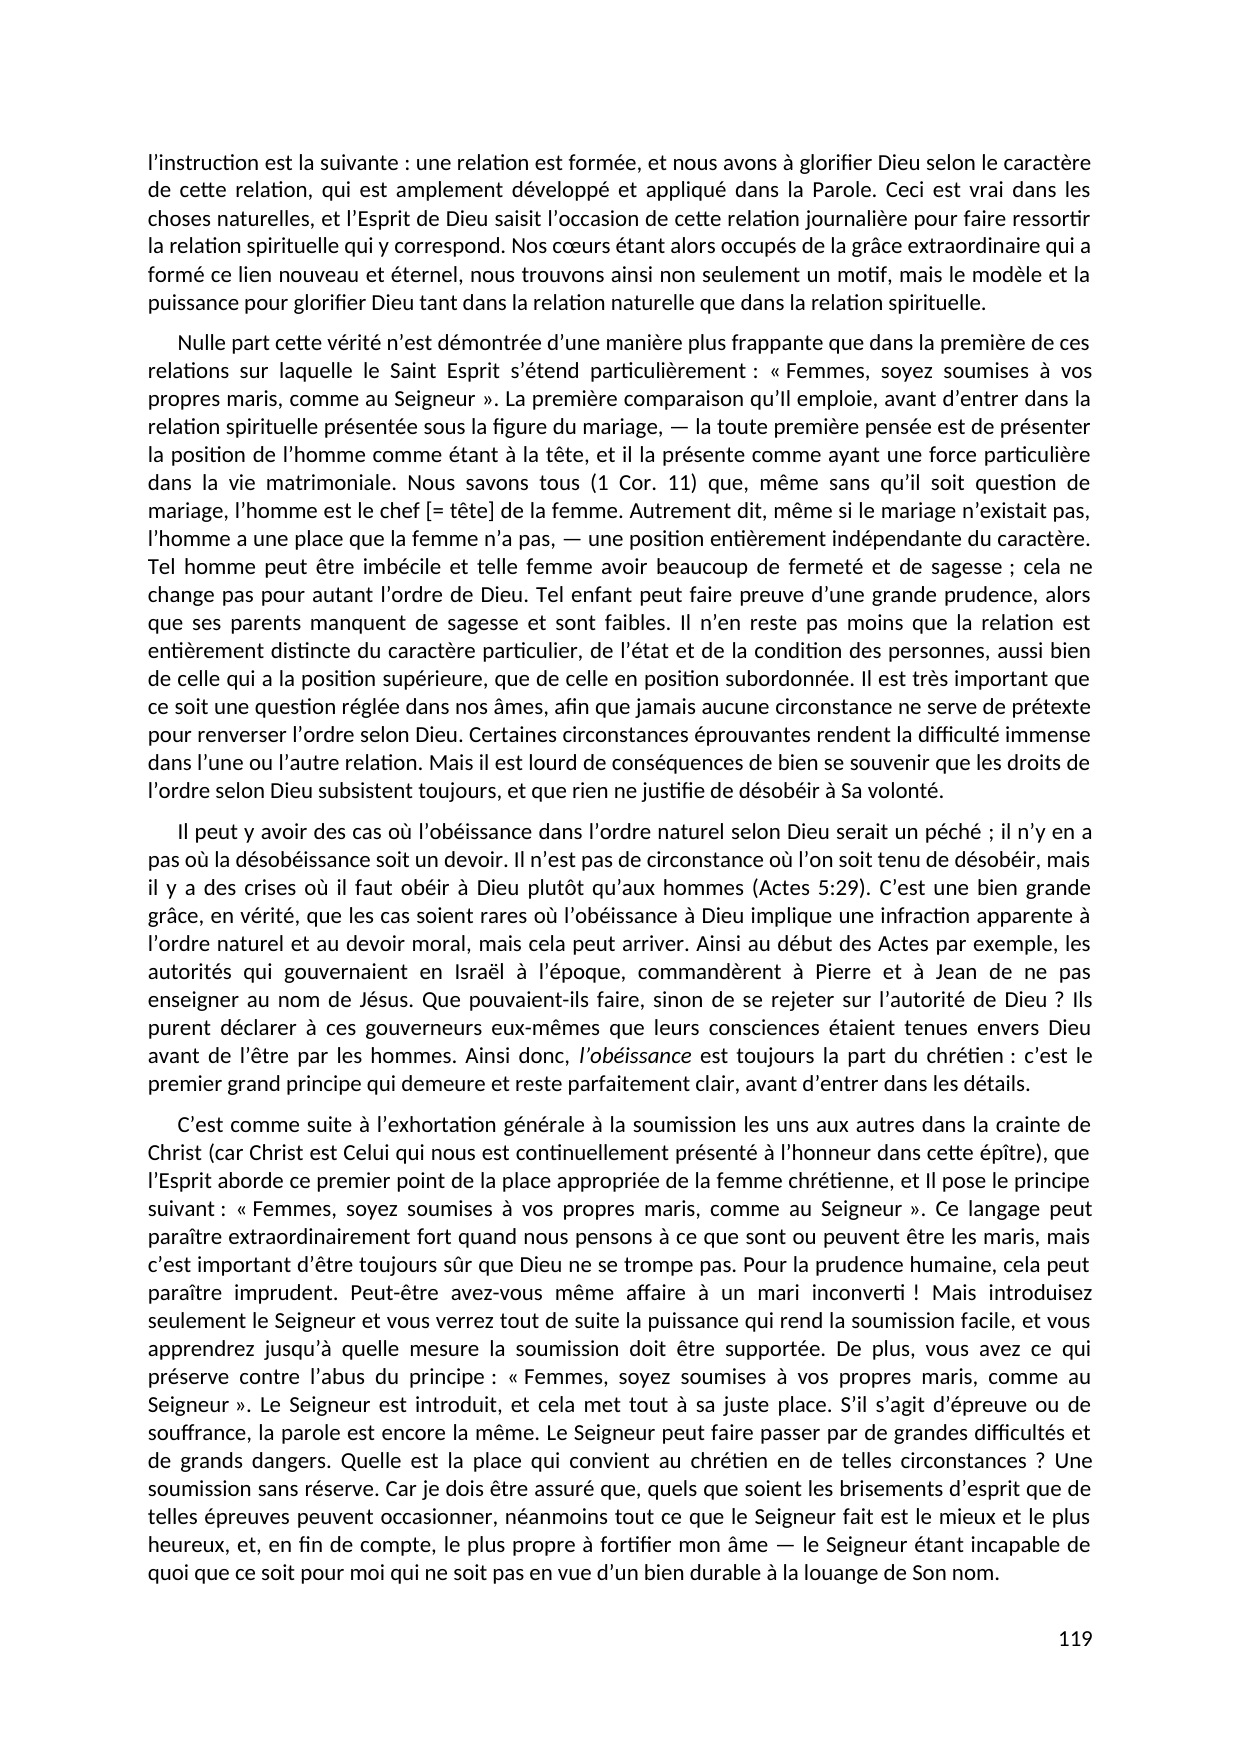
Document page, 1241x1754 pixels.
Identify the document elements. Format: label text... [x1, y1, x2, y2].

text Il peut y avoir des cas où l’obéissance dans l’ordre naturel selon Dieu serait un péché ; il n’y en a pas où la désobéissance soit un devoir. Il n’est pas de circonstance où l’on soit tenu de désobéir, mais il y a des crises où il faut obéir à Dieu plutôt qu’aux hommes (Actes 5:29). C’est une bien grande grâce, en vérité, que les cas soient rares où l’obéissance à Dieu implique une infraction apparente à l’ordre naturel et au devoir moral, mais cela peut arriver. Ainsi au début des Actes par exemple, les autorités qui gouvernaient en Israël à l’époque, commandèrent à Pierre et à Jean de ne pas enseigner au nom de Jésus. Que pouvaient-ils faire, sinon de se rejeter sur l’autorité de Dieu ? Ils purent déclarer à ces gouverneurs eux-mêmes que leurs consciences étaient tenues envers Dieu avant de l’être par les hommes. Ainsi donc, l’obéissance est toujours la part du chrétien : c’est le premier grand principe qui demeure et reste parfaitement clair, avant d’entrer dans les détails. [148, 817, 1093, 1097]
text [148, 148, 1093, 316]
text Nulle part cette vérité n’est démontrée d’une manière plus frappante que dans la première de ces relations sur laquelle le Saint Esprit s’étend particulièrement : « Femmes, soyez soumises à vos propres maris, comme au Seigneur ». La première comparaison qu’Il emploie, avant d’entrer dans la relation spirituelle présentée sous la figure du mariage, — la toute première pensée est de présenter la position de l’homme comme étant à la tête, et il la présente comme ayant une force particulière dans la vie matrimoniale. Nous savons tous (1 Cor. 11) que, même sans qu’il soit question de mariage, l’homme est le chef [= tête] de la femme. Autrement dit, même si le mariage n’existait pas, l’homme a une place que la femme n’a pas, — une position entièrement indépendante du caractère. Tel homme peut être imbécile et telle femme avoir beaucoup de fermeté et de sagesse ; cela ne change pas pour autant l’ordre de Dieu. Tel enfant peut faire preuve d’une grande prudence, alors que ses parents manquent de sagesse et sont faibles. Il n’en reste pas moins que la relation est entièrement distincte du caractère particulier, de l’état et de la condition des personnes, aussi bien de celle qui a la position supérieure, que de celle en position subordonnée. Il est très important que ce soit une question réglée dans nos âmes, afin que jamais aucune circonstance ne serve de prétexte pour renverser l’ordre selon Dieu. Certaines circonstances éprouvantes rendent la difficulté immense dans l’une ou l’autre relation. Mais il est lourd de conséquences de bien se souvenir que les droits de l’ordre selon Dieu subsistent toujours, et que rien ne justifie de désobéir à Sa volonté. [148, 328, 1093, 804]
text C’est comme suite à l’exhortation générale à la soumission les uns aux autres dans la crainte de Christ (car Christ est Celui qui nous est continuellement présenté à l’honneur dans cette épître), que l’Esprit aborde ce premier point de la place appropriée de la femme chrétienne, et Il pose le principe suivant : « Femmes, soyez soumises à vos propres maris, comme au Seigneur ». Ce langage peut paraître extraordinairement fort quand nous pensons à ce que sont ou peuvent être les maris, mais c’est important d’être toujours sûr que Dieu ne se trompe pas. Pour la prudence humaine, cela peut paraître imprudent. Peut-être avez-vous même affaire à un mari inconverti ! Mais introduisez seulement le Seigneur et vous verrez tout de suite la puissance qui rend la soumission facile, et vous apprendrez jusqu’à quelle mesure la soumission doit être supportée. De plus, vous avez ce qui préserve contre l’abus du principe : « Femmes, soyez soumises à vos propres maris, comme au Seigneur ». Le Seigneur est introduit, et cela met tout à sa juste place. S’il s’agit d’épreuve ou de souffrance, la parole est encore la même. Le Seigneur peut faire passer par de grandes difficultés et de grands dangers. Quelle est la place qui convient au chrétien en de telles circonstances ? Une soumission sans réserve. Car je dois être assuré que, quels que soient les brisements d’esprit que de telles épreuves peuvent occasionner, néanmoins tout ce que le Seigneur fait est le mieux et le plus heureux, et, en fin de compte, le plus propre à fortifier mon âme — le Seigneur étant incapable de quoi que ce soit pour moi qui ne soit pas en vue d’un bien durable à la louange de Son nom. [148, 1110, 1093, 1586]
